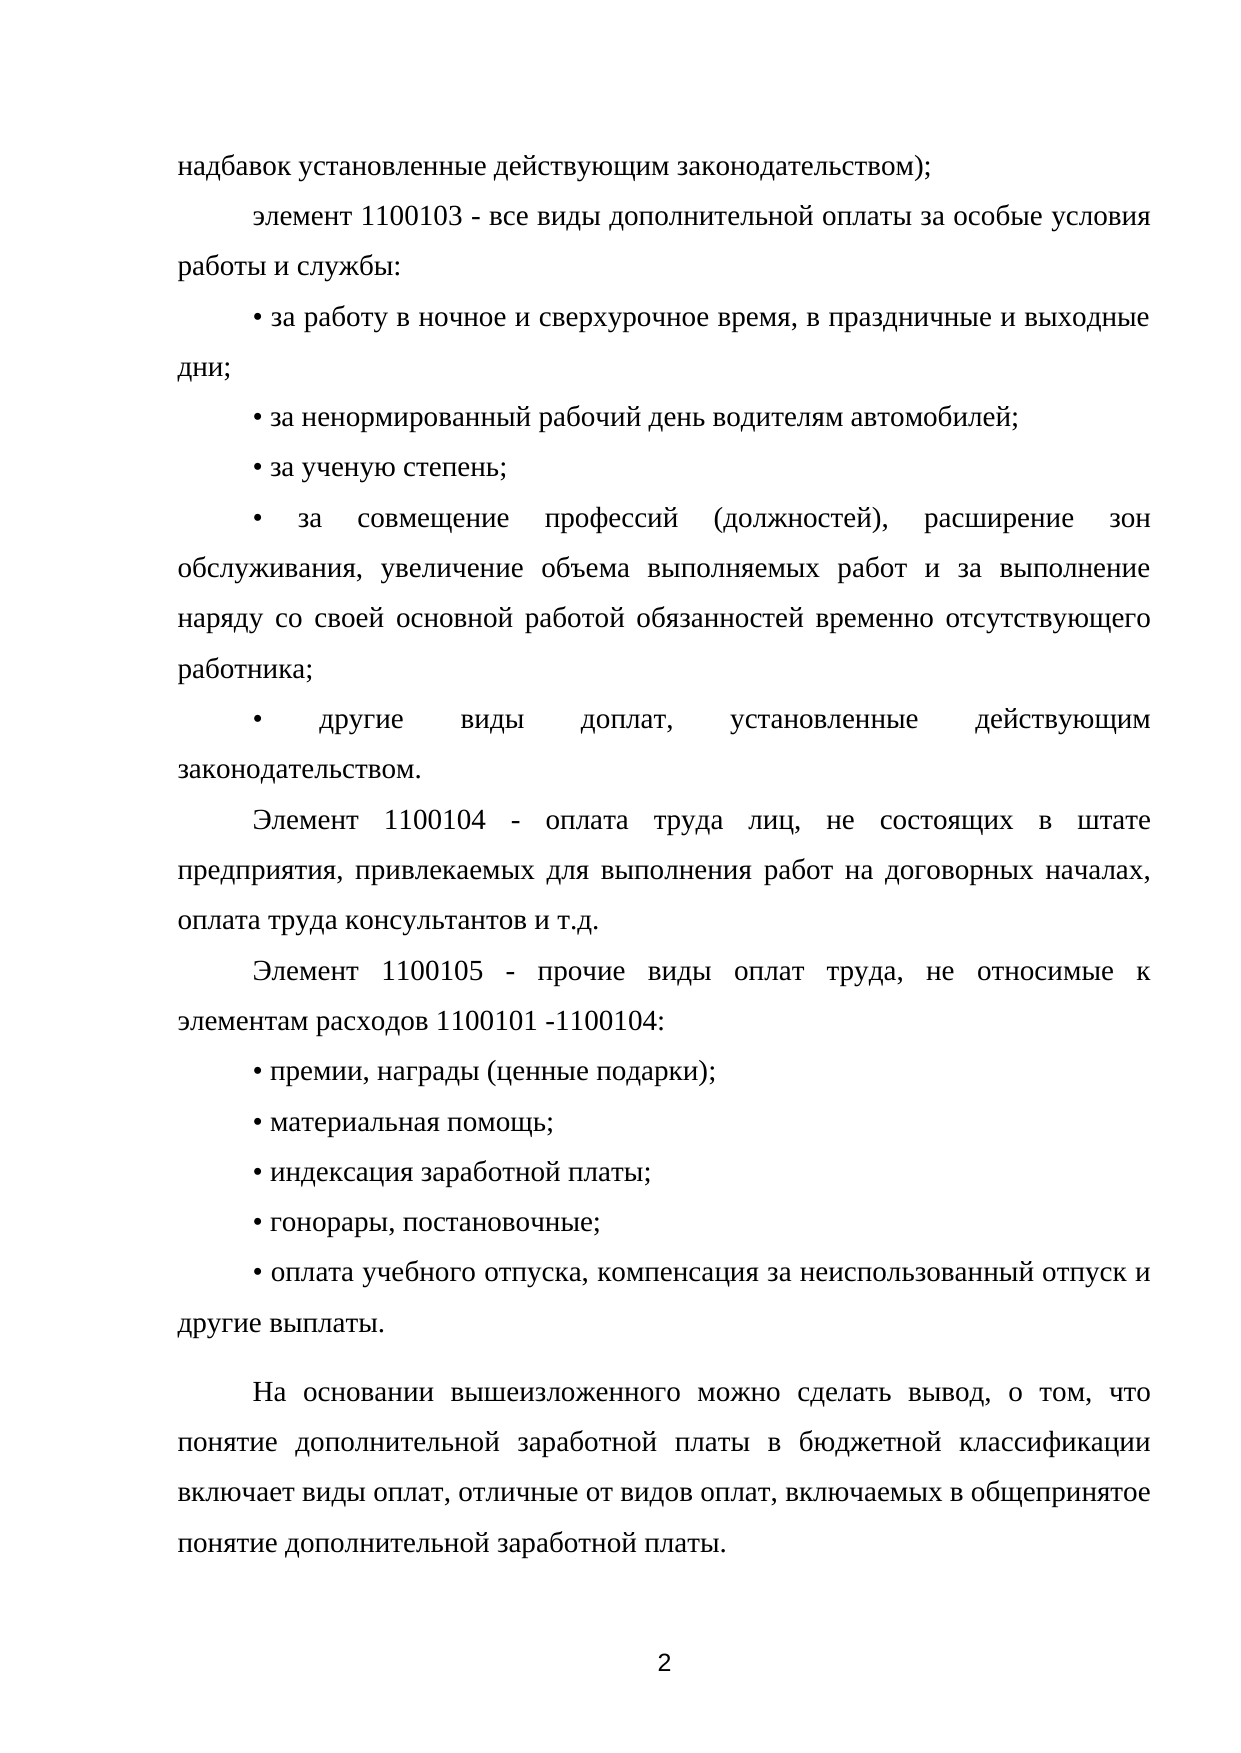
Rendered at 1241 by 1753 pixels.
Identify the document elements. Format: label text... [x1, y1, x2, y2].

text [177, 148, 1152, 181]
text • оплата учебного отпуска, компенсация за неиспользованный отпуск и другие выплаты. [177, 1254, 1152, 1338]
text • другие виды доплат, установленные действующим законодательством. [177, 701, 1152, 785]
text • за совмещение профессий (должностей), расширение зон обслуживания, увеличение объема выполняемых работ и за выполнение наряду со своей основной работой обязанностей временно отсутствующего работника; [177, 500, 1152, 684]
text элемент 1100103 - все виды дополнительной оплаты за особые условия работы и службы: [177, 198, 1152, 282]
text • материальная помощь; [177, 1104, 1152, 1137]
text На основании вышеизложенного можно сделать вывод, о том, что понятие дополнительной заработной платы в бюджетной классификации включает виды оплат, отличные от видов оплат, включаемых в общепринятое понятие дополнительной заработной платы. [177, 1374, 1152, 1558]
text • индексация заработной платы; [177, 1154, 1152, 1187]
text Элемент 1100105 - прочие виды оплат труда, не относимые к элементам расходов 1100101 -1100104: [177, 953, 1152, 1037]
text • за работу в ночное и сверхурочное время, в праздничные и выходные дни; [177, 299, 1152, 382]
text • гонорары, постановочные; [177, 1204, 1152, 1238]
text • за ученую степень; [177, 449, 1152, 483]
text • премии, награды (ценные подарки); [177, 1053, 1152, 1087]
text Элемент 1100104 - оплата труда лиц, не состоящих в штате предприятия, привлекаемых для выполнения работ на договорных началах, оплата труда консультантов и т.д. [177, 802, 1152, 936]
text • за ненормированный рабочий день водителям автомобилей; [177, 399, 1152, 433]
